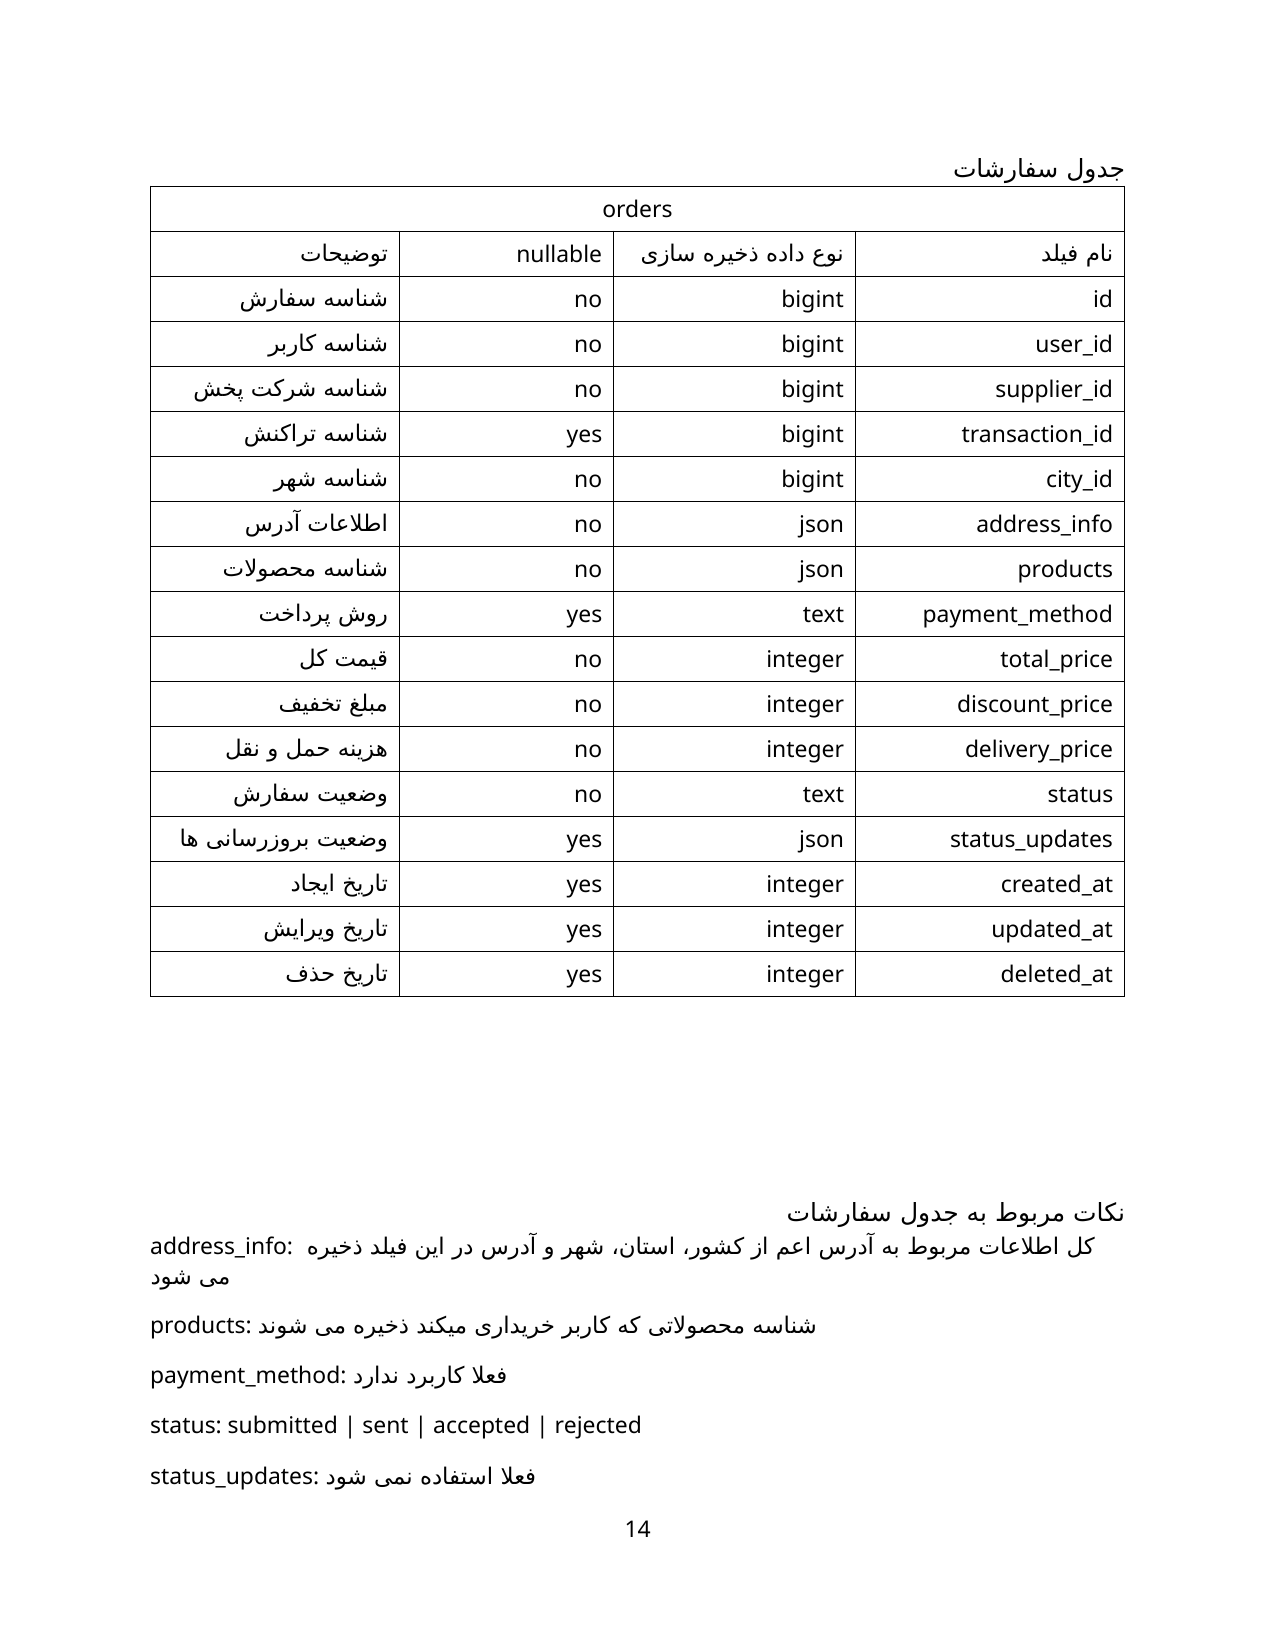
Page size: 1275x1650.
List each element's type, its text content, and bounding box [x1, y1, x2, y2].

table_cell integer [614, 727, 855, 771]
table_cell no [400, 547, 613, 591]
table_cell yes [400, 592, 613, 636]
table_cell no [400, 637, 613, 681]
table_cell نوع داده ذخیره سازی [614, 232, 855, 276]
table_cell نام فیلد [856, 232, 1124, 276]
table_cell yes [400, 952, 613, 996]
table_cell شناسه محصولات [151, 547, 399, 591]
table_cell شناسه کاربر [151, 322, 399, 366]
table_cell integer [614, 952, 855, 996]
text status_updates: فعلا استفاده نمی شود [150, 1460, 1125, 1491]
table_cell deleted_at [856, 952, 1124, 996]
table_cell integer [614, 637, 855, 681]
table_header orders [151, 187, 1124, 231]
table_cell yes [400, 907, 613, 951]
table_cell yes [400, 862, 613, 906]
table_cell supplier_id [856, 367, 1124, 411]
table_cell json [614, 817, 855, 861]
table_cell no [400, 457, 613, 501]
text status: submitted | sent | accepted | rejected [150, 1409, 1125, 1441]
table_cell no [400, 322, 613, 366]
table_cell json [614, 547, 855, 591]
table_cell id [856, 277, 1124, 321]
table_cell no [400, 277, 613, 321]
table_cell no [400, 682, 613, 726]
table_cell integer [614, 907, 855, 951]
subtitle جدول سفارشات [150, 154, 1125, 183]
table_cell city_id [856, 457, 1124, 501]
table_cell قیمت کل [151, 637, 399, 681]
table_cell مبلغ تخفیف [151, 682, 399, 726]
table_cell تاریخ ایجاد [151, 862, 399, 906]
table_cell وضعیت سفارش [151, 772, 399, 816]
table_cell no [400, 367, 613, 411]
table_cell شناسه تراکنش [151, 412, 399, 456]
table_cell اطلاعات آدرس [151, 502, 399, 546]
table_cell transaction_id [856, 412, 1124, 456]
table_cell updated_at [856, 907, 1124, 951]
table_cell توضیحات [151, 232, 399, 276]
table_cell created_at [856, 862, 1124, 906]
table_cell products [856, 547, 1124, 591]
table_cell no [400, 727, 613, 771]
table_cell هزینه حمل و نقل [151, 727, 399, 771]
table_cell user_id [856, 322, 1124, 366]
table_cell شناسه شهر [151, 457, 399, 501]
table_cell no [400, 502, 613, 546]
table_cell bigint [614, 322, 855, 366]
table_cell total_price [856, 637, 1124, 681]
table_cell status_updates [856, 817, 1124, 861]
table_cell delivery_price [856, 727, 1124, 771]
text address_info: کل اطلاعات مربوط به آدرس اعم از کشور، استان، شهر و آدرس در این فیلد ذخیره می شود [150, 1230, 1125, 1290]
table_cell yes [400, 817, 613, 861]
subtitle نکات مربوط به جدول سفارشات [150, 1198, 1125, 1227]
text payment_method: فعلا کاربرد ندارد [150, 1359, 1125, 1390]
table_cell شناسه سفارش [151, 277, 399, 321]
table_cell text [614, 772, 855, 816]
table_cell تاریخ حذف [151, 952, 399, 996]
table_cell تاریخ ویرایش [151, 907, 399, 951]
table_cell discount_price [856, 682, 1124, 726]
table_cell nullable [400, 232, 613, 276]
table_cell no [400, 772, 613, 816]
table_cell integer [614, 862, 855, 906]
table_cell integer [614, 682, 855, 726]
table_cell bigint [614, 367, 855, 411]
text products: شناسه محصولاتی که کاربر خریداری میکند ذخیره می شوند [150, 1308, 1125, 1340]
table_cell bigint [614, 457, 855, 501]
table_cell وضعیت بروزرسانی ها [151, 817, 399, 861]
table_cell payment_method [856, 592, 1124, 636]
table_cell bigint [614, 412, 855, 456]
table_cell شناسه شرکت پخش [151, 367, 399, 411]
table_cell json [614, 502, 855, 546]
table_cell yes [400, 412, 613, 456]
table_cell bigint [614, 277, 855, 321]
table_cell status [856, 772, 1124, 816]
table_cell text [614, 592, 855, 636]
table_cell address_info [856, 502, 1124, 546]
table_cell روش پرداخت [151, 592, 399, 636]
